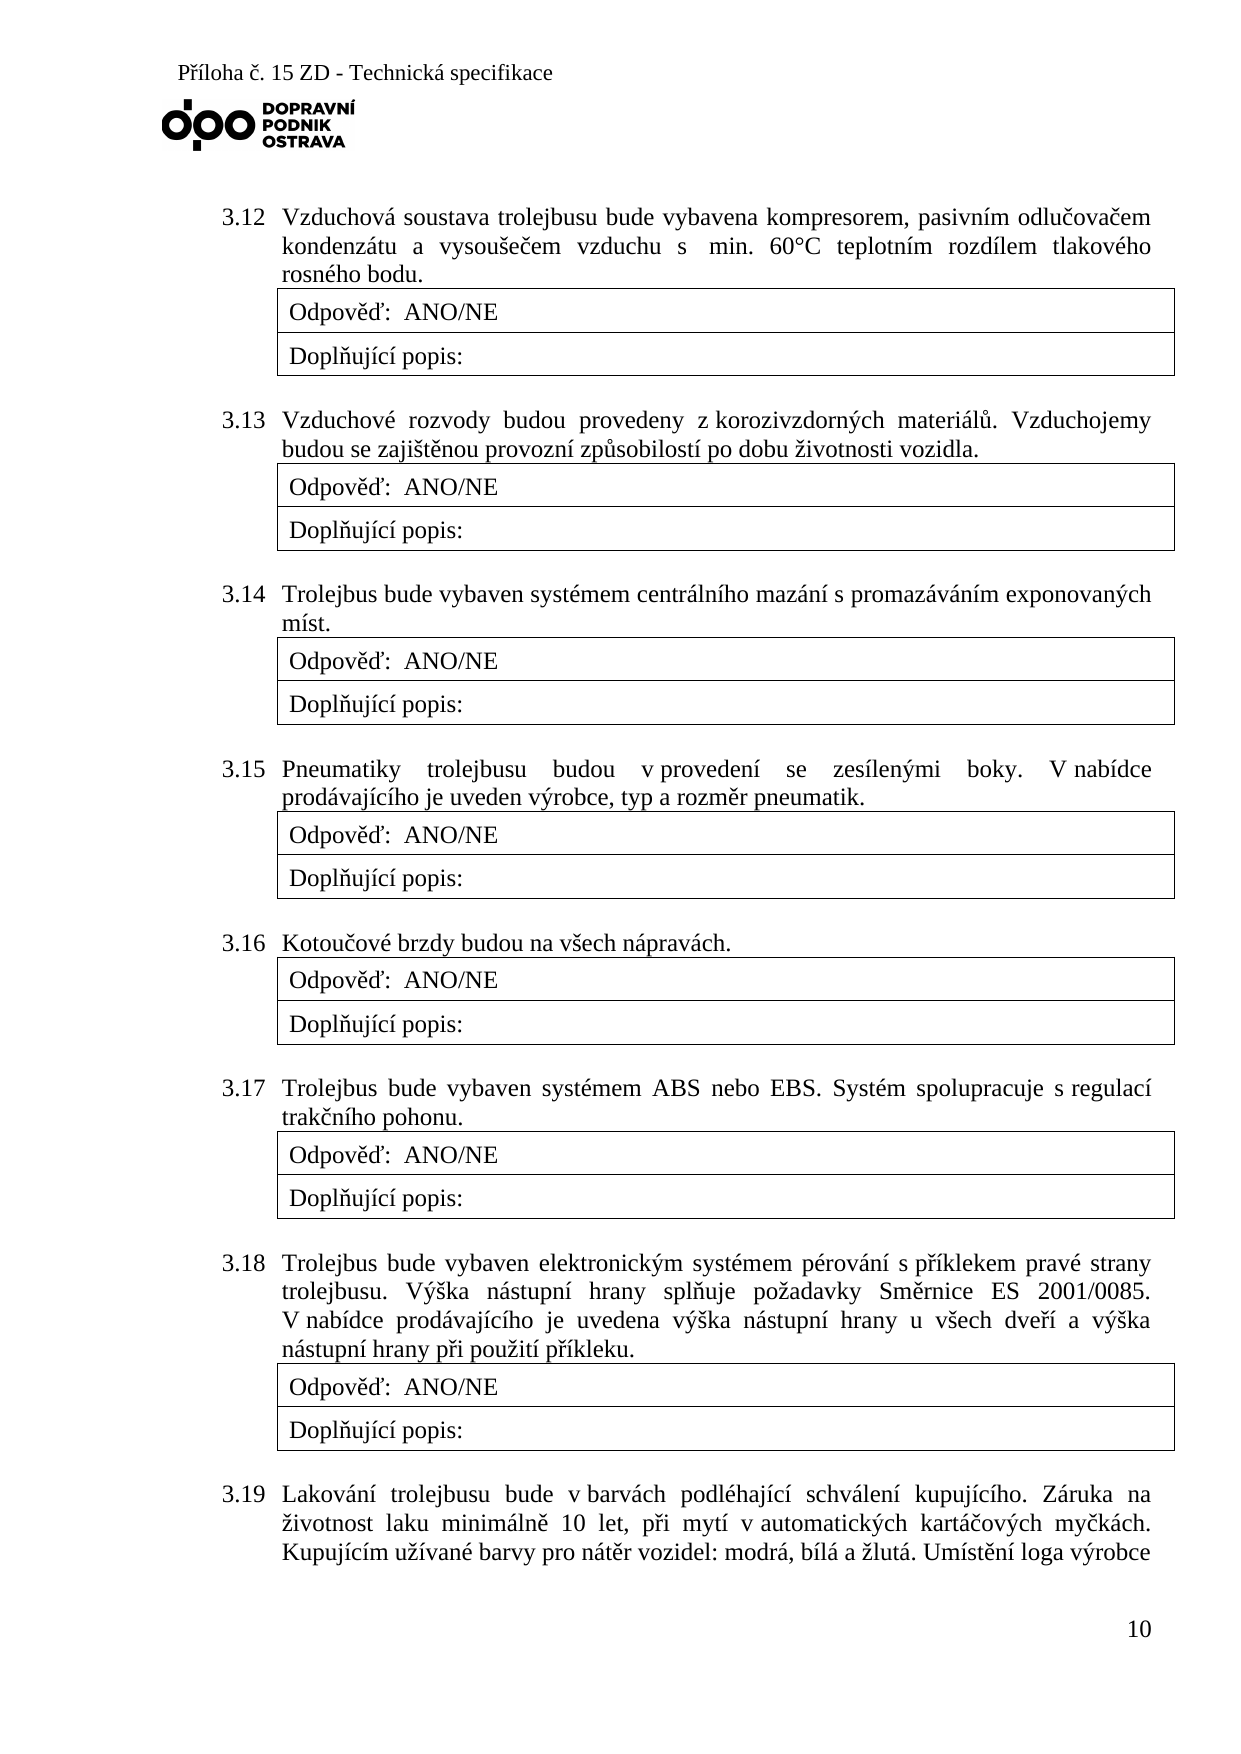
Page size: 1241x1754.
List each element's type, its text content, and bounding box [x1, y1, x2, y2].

table_header Odpověď: ANO/NE [278, 1364, 1174, 1406]
table_cell Doplňující popis: [278, 1175, 1174, 1218]
list Vzduchové rozvody budou provedeny z korozivzdorných materiálů. Vzduchojemy budou se zajištěnou provozní způsobilostí po dobu životnosti vozidla. [222, 405, 1152, 463]
table_header Odpověď: ANO/NE [278, 958, 1174, 1000]
table_cell Doplňující popis: [278, 1407, 1174, 1450]
table_cell Doplňující popis: [278, 1001, 1174, 1044]
list Vzduchová soustava trolejbusu bude vybavena kompresorem, pasivním odlučovačem kondenzátu a vysoušečem vzduchu s min. 60°C teplotním rozdílem tlakového rosného bodu. [222, 202, 1152, 288]
list Trolejbus bude vybaven elektronickým systémem pérování s příklekem pravé strany trolejbusu. Výška nástupní hrany splňuje požadavky Směrnice ES 2001/0085. V nabídce prodávajícího je uvedena výška nástupní hrany u všech dveří a výška nástupní hrany při použití příkleku. [222, 1248, 1152, 1363]
list Pneumatiky trolejbusu budou v provedení se zesílenými boky. V nabídce prodávajícího je uveden výrobce, typ a rozměr pneumatik. [222, 754, 1152, 811]
list Trolejbus bude vybaven systémem centrálního mazání s promazáváním exponovaných míst. [222, 579, 1152, 637]
table_cell Doplňující popis: [278, 855, 1174, 898]
table_header Odpověď: ANO/NE [278, 464, 1174, 506]
list Kotoučové brzdy budou na všech nápravách. [222, 928, 1152, 957]
table_cell Doplňující popis: [278, 333, 1174, 375]
table_header Odpověď: ANO/NE [278, 1132, 1174, 1174]
table_cell Doplňující popis: [278, 681, 1174, 724]
list Trolejbus bude vybaven systémem ABS nebo EBS. Systém spolupracuje s regulací trakčního pohonu. [222, 1073, 1152, 1131]
picture [162, 99, 356, 151]
table_cell Doplňující popis: [278, 507, 1174, 549]
table_header Odpověď: ANO/NE [278, 812, 1174, 854]
table_header Odpověď: ANO/NE [278, 638, 1174, 680]
table_header Odpověď: ANO/NE [278, 289, 1174, 332]
